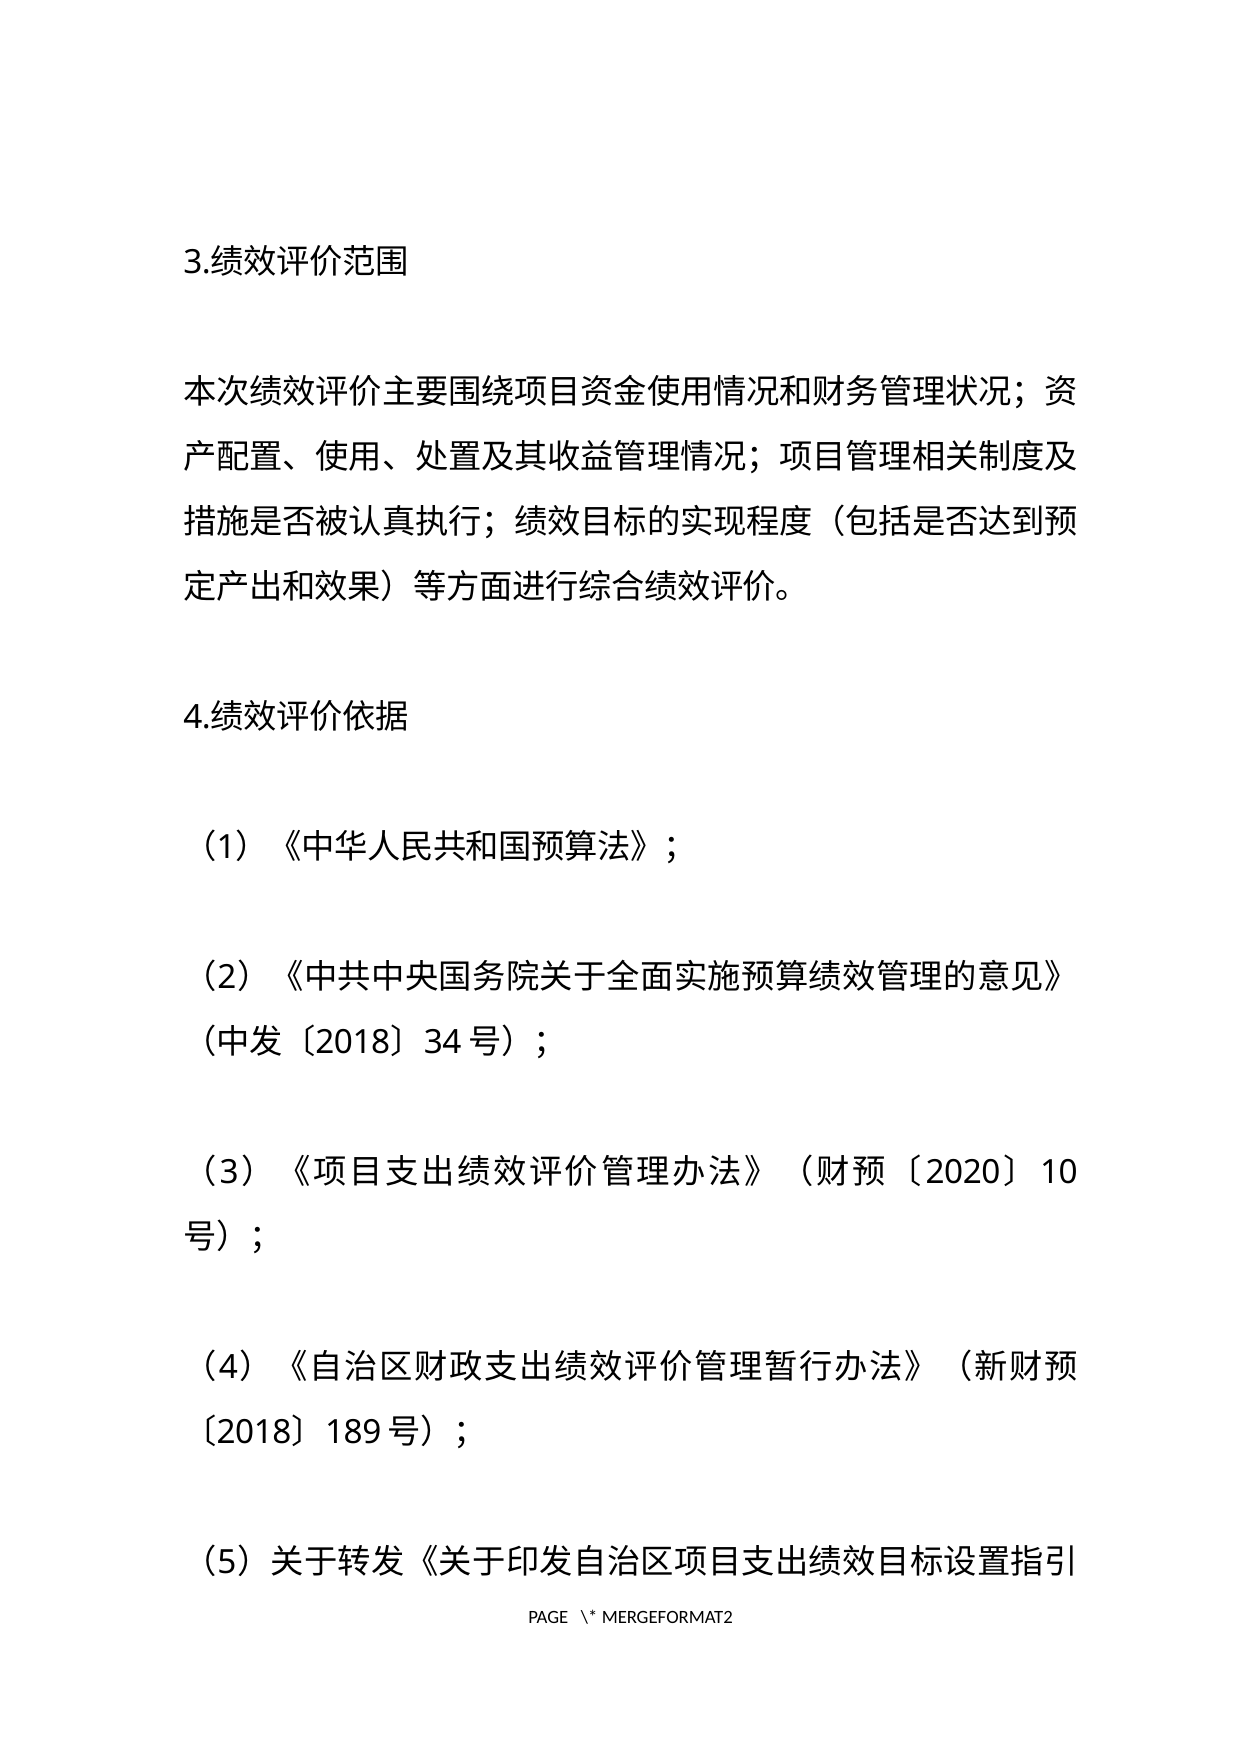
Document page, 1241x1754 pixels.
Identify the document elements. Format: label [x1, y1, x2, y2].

text [183, 162, 1078, 1592]
